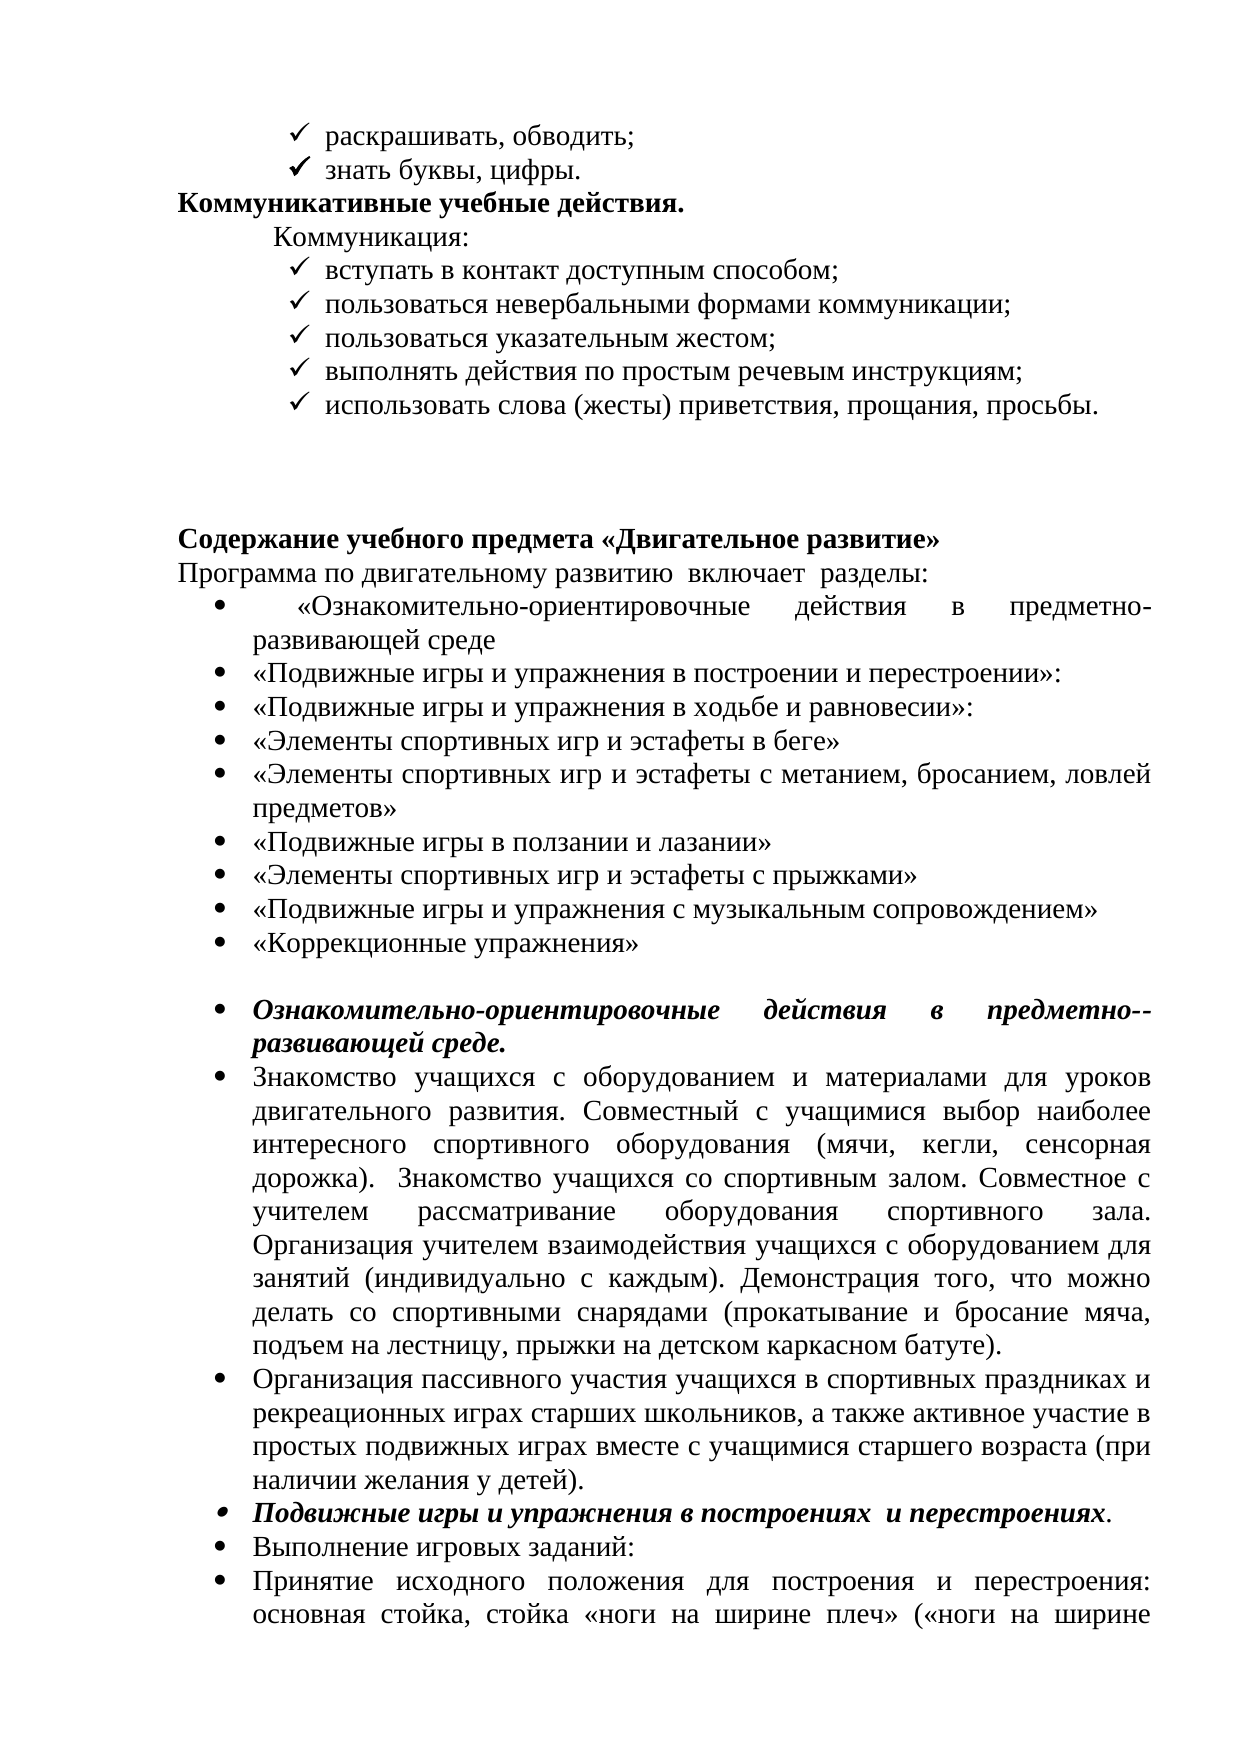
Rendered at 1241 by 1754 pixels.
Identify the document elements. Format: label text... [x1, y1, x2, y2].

list «Элементы спортивных игр и эстафеты с метанием, бросанием, ловлей предметов» [215, 757, 1152, 824]
list знать буквы, цифры. [287, 152, 1152, 185]
list пользоваться невербальными формами коммуникации; [287, 286, 1152, 320]
list Подвижные игры и упражнения в построениях и перестроениях. [215, 1495, 1152, 1529]
list выполнять действия по простым речевым инструкциям; [287, 353, 1152, 387]
list вступать в контакт доступным способом; [287, 252, 1152, 286]
list использовать слова (жесты) приветствия, прощания, просьбы. [287, 387, 1152, 421]
list «Ознакомительно-ориентировочные действия в предметно-развивающей среде [215, 588, 1152, 656]
text Программа по двигательному развитию включает разделы: [177, 555, 1152, 588]
list Выполнение игровых заданий: [215, 1529, 1152, 1563]
list «Подвижные игры в ползании и лазании» [215, 824, 1152, 857]
text Коммуникация: [251, 219, 1152, 252]
list раскрашивать, обводить; [287, 118, 1152, 152]
list «Подвижные игры и упражнения с музыкальным сопровождением» [215, 891, 1152, 925]
list Организация пассивного участия учащихся в спортивных праздниках и рекреационных играх старших школьников, а также активное участие в простых подвижных играх вместе с учащимися старшего возраста (при наличии желания у детей). [215, 1361, 1152, 1495]
list «Подвижные игры и упражнения в построении и перестроении»: [215, 656, 1152, 689]
list «Подвижные игры и упражнения в ходьбе и равновесии»: [215, 689, 1152, 723]
list Знакомство учащихся с оборудованием и материалами для уроков двигательного развития. Совместный с учащимися выбор наиболее интересного спортивного оборудования (мячи, кегли, сенсорная дорожка). Знакомство учащихся со спортивным залом. Совместное с учителем рассматривание оборудования спортивного зала. Организация учителем взаимодействия учащихся с оборудованием для занятий (индивидуально с каждым). Демонстрация того, что можно делать со спортивными снарядами (прокатывание и бросание мяча, подъем на лестницу, прыжки на детском каркасном батуте). [215, 1059, 1152, 1361]
list пользоваться указательным жестом; [287, 320, 1152, 353]
list Ознакомительно-ориентировочные действия в предметно-развивающей среде. [215, 992, 1152, 1059]
list «Коррекционные упражнения» [215, 925, 1152, 958]
text Коммуникативные учебные действия. [177, 185, 1152, 219]
list «Элементы спортивных игр и эстафеты с прыжками» [215, 857, 1152, 891]
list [215, 1563, 1152, 1630]
text Содержание учебного предмета «Двигательное развитие» [177, 521, 1152, 555]
list «Элементы спортивных игр и эстафеты в беге» [215, 723, 1152, 757]
